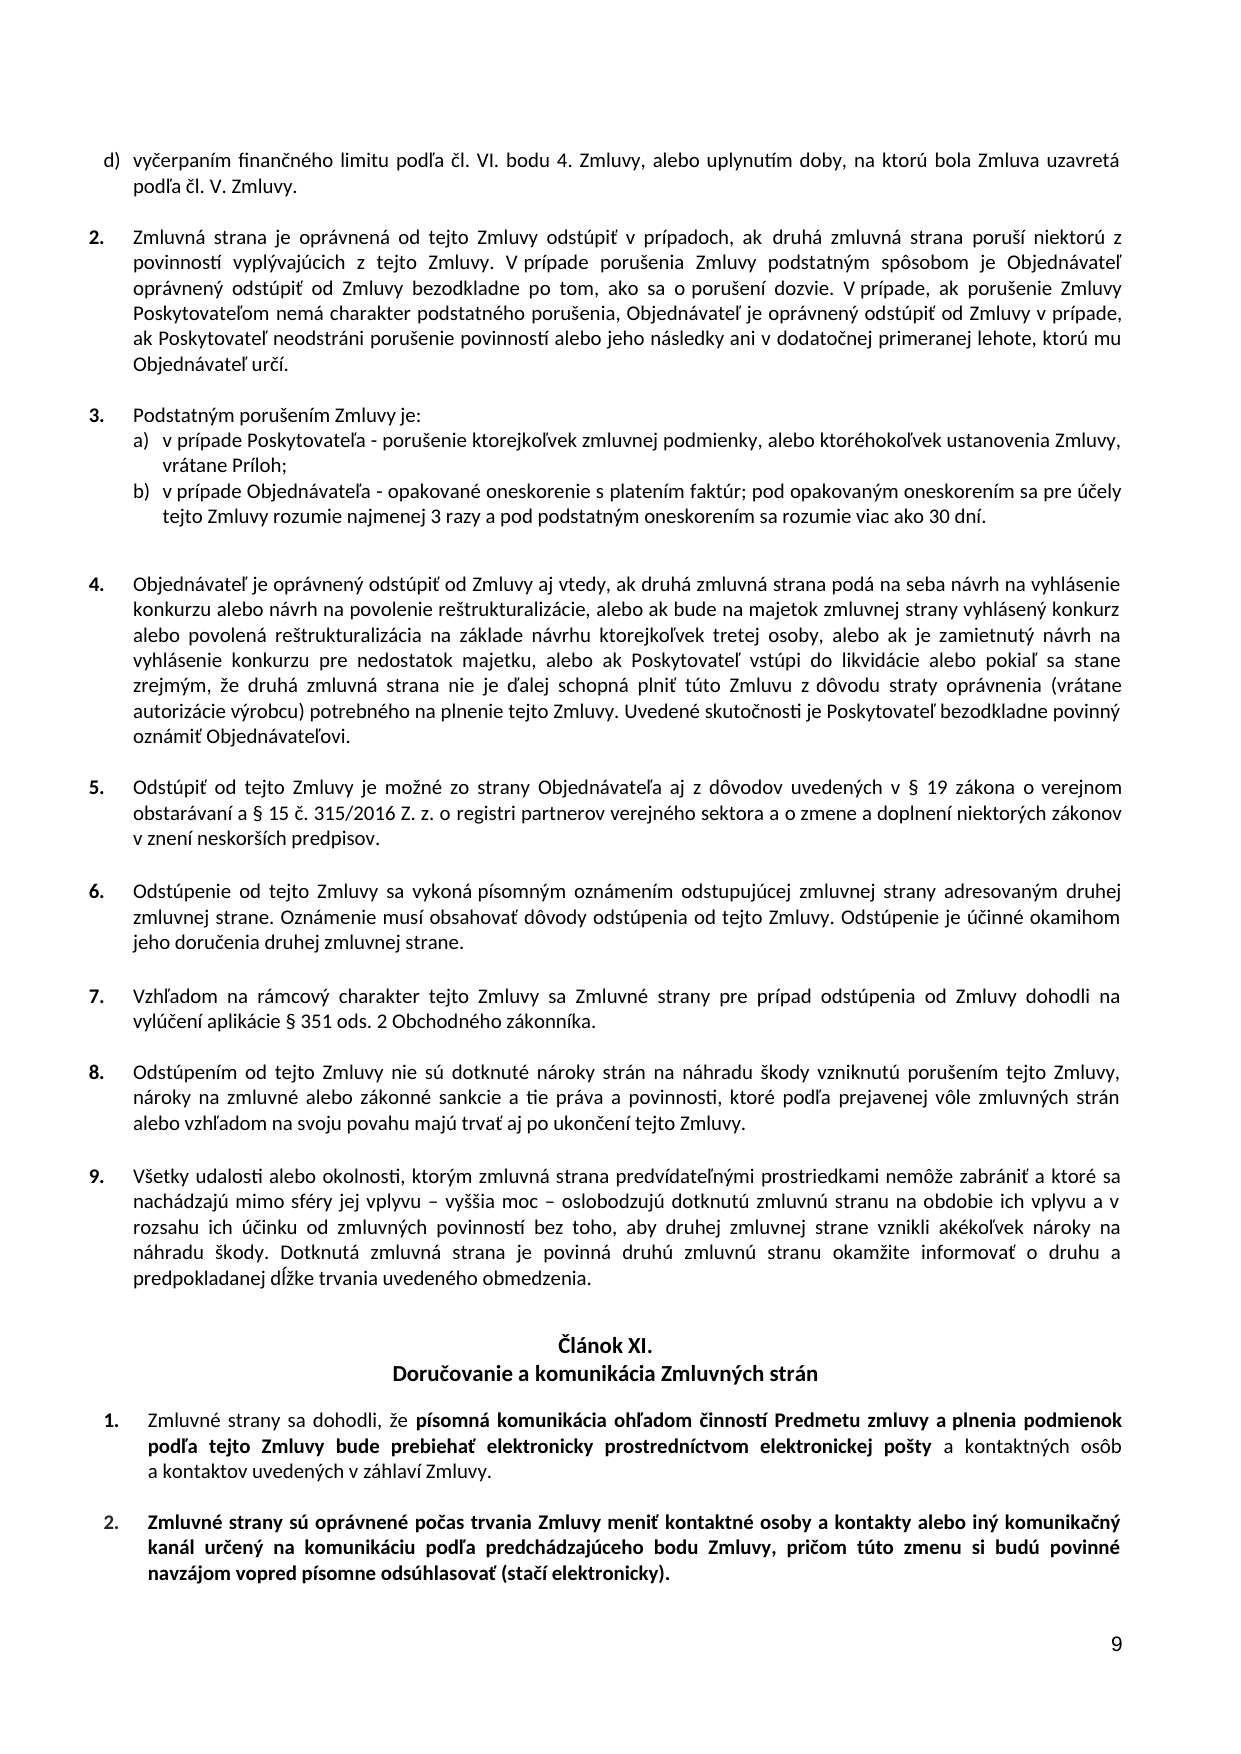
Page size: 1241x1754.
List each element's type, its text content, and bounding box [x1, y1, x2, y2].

list Podstatným porušením Zmluvy je: [88, 402, 1122, 427]
text Článok XI. [88, 1331, 1122, 1359]
list v prípade Objednávateľa - opakované oneskorenie s platením faktúr; pod opakovaným oneskorením sa pre účely tejto Zmluvy rozumie najmenej 3 razy a pod podstatným oneskorením sa rozumie viac ako 30 dní. [133, 478, 1122, 529]
list v prípade Poskytovateľa - porušenie ktorejkoľvek zmluvnej podmienky, alebo ktoréhokoľvek ustanovenia Zmluvy, vrátane Príloh; [133, 427, 1122, 478]
list Zmluvné strany sú oprávnené počas trvania Zmluvy meniť kontaktné osoby a kontakty alebo iný komunikačný kanál určený na komunikáciu podľa predchádzajúceho bodu Zmluvy, pričom túto zmenu si budú povinné navzájom vopred písomne odsúhlasovať (stačí elektronicky). [103, 1509, 1122, 1585]
list Odstúpiť od tejto Zmluvy je možné zo strany Objednávateľa aj z dôvodov uvedených v § 19 zákona o verejnom obstarávaní a § 15 č. 315/2016 Z. z. o registri partnerov verejného sektora a o zmene a doplnení niektorých zákonov v znení neskorších predpisov. [88, 774, 1122, 851]
list vyčerpaním finančného limitu podľa čl. VI. bodu 4. Zmluvy, alebo uplynutím doby, na ktorú bola Zmluva uzavretá podľa čl. V. Zmluvy. [103, 148, 1122, 198]
list Objednávateľ je oprávnený odstúpiť od Zmluvy aj vtedy, ak druhá zmluvná strana podá na seba návrh na vyhlásenie konkurzu alebo návrh na povolenie reštrukturalizácie, alebo ak bude na majetok zmluvnej strany vyhlásený konkurz alebo povolená reštrukturalizácia na základe návrhu ktorejkoľvek tretej osoby, alebo ak je zamietnutý návrh na vyhlásenie konkurzu pre nedostatok majetku, alebo ak Poskytovateľ vstúpi do likvidácie alebo pokiaľ sa stane zrejmým, že druhá zmluvná strana nie je ďalej schopná plniť túto Zmluvu z dôvodu straty oprávnenia (vrátane autorizácie výrobcu) potrebného na plnenie tejto Zmluvy. Uvedené skutočnosti je Poskytovateľ bezodkladne povinný oznámiť Objednávateľovi. [88, 571, 1122, 749]
list Odstúpením od tejto Zmluvy nie sú dotknuté nároky strán na náhradu škody vzniknutú porušením tejto Zmluvy, nároky na zmluvné alebo zákonné sankcie a tie práva a povinnosti, ktoré podľa prejavenej vôle zmluvných strán alebo vzhľadom na svoju povahu majú trvať aj po ukončení tejto Zmluvy. [88, 1059, 1122, 1135]
list Vzhľadom na rámcový charakter tejto Zmluvy sa Zmluvné strany pre prípad odstúpenia od Zmluvy dohodli na vylúčení aplikácie § 351 ods. 2 Obchodného zákonníka. [88, 983, 1122, 1034]
list Odstúpenie od tejto Zmluvy sa vykoná písomným oznámením odstupujúcej zmluvnej strany adresovaným druhej zmluvnej strane. Oznámenie musí obsahovať dôvody odstúpenia od tejto Zmluvy. Odstúpenie je účinné okamihom jeho doručenia druhej zmluvnej strane. [88, 878, 1122, 955]
list Zmluvné strany sa dohodli, že písomná komunikácia ohľadom činností Predmetu zmluvy a plnenia podmienok podľa tejto Zmluvy bude prebiehať elektronicky prostredníctvom elektronickej pošty a kontaktných osôb a kontaktov uvedených v záhlaví Zmluvy. [103, 1407, 1122, 1484]
list Zmluvná strana je oprávnená od tejto Zmluvy odstúpiť v prípadoch, ak druhá zmluvná strana poruší niektorú z povinností vyplývajúcich z tejto Zmluvy. V prípade porušenia Zmluvy podstatným spôsobom je Objednávateľ oprávnený odstúpiť od Zmluvy bezodkladne po tom, ako sa o porušení dozvie. V prípade, ak porušenie Zmluvy Poskytovateľom nemá charakter podstatného porušenia, Objednávateľ je oprávnený odstúpiť od Zmluvy v prípade, ak Poskytovateľ neodstráni porušenie povinností alebo jeho následky ani v dodatočnej primeranej lehote, ktorú mu Objednávateľ určí. [88, 224, 1122, 376]
text Doručovanie a komunikácia Zmluvných strán [88, 1359, 1122, 1387]
list Všetky udalosti alebo okolnosti, ktorým zmluvná strana predvídateľnými prostriedkami nemôže zabrániť a ktoré sa nachádzajú mimo sféry jej vplyvu – vyššia moc – oslobodzujú dotknutú zmluvnú stranu na obdobie ich vplyvu a v rozsahu ich účinku od zmluvných povinností bez toho, aby druhej zmluvnej strane vznikli akékoľvek nároky na náhradu škody. Dotknutá zmluvná strana je povinná druhú zmluvnú stranu okamžite informovať o druhu a predpokladanej dĺžke trvania uvedeného obmedzenia. [88, 1163, 1122, 1290]
